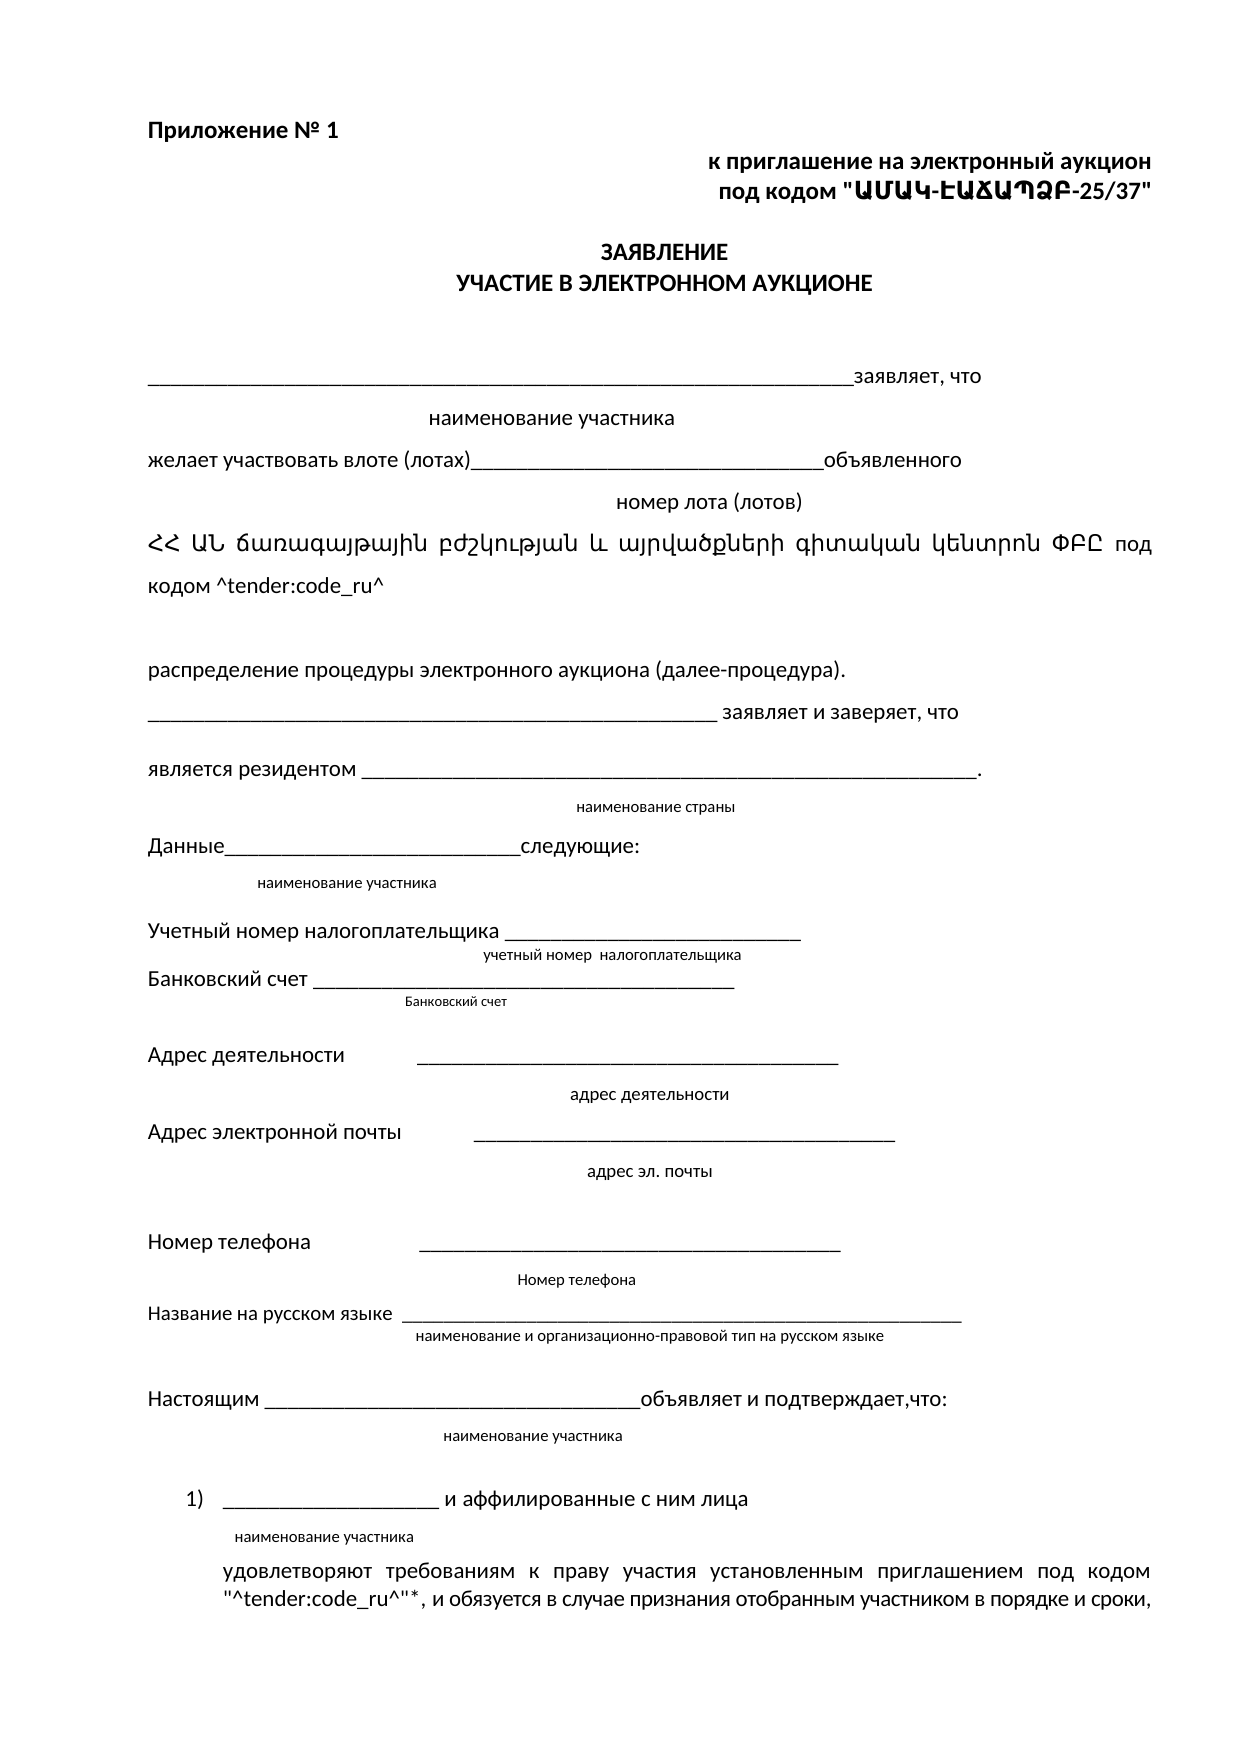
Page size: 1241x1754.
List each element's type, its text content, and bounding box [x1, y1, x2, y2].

text Адрес электронной почты _____________________________________ [148, 1117, 1152, 1145]
text желает участвовать влоте (лотах)_______________________________объявленного [148, 445, 1152, 473]
text Номер телефона [517, 1269, 1152, 1290]
text наименование участника [443, 1426, 1152, 1446]
text распределение процедуры электронного аукциона (далее-процедура). [148, 655, 1152, 683]
text адрес эл. почты [148, 1159, 1152, 1182]
text УЧАСТИЕ В ЭЛЕКТРОННОМ АУКЦИОНЕ [177, 267, 1152, 298]
text наименование участника [148, 873, 1152, 893]
text под кодом "ԱՄԱԿ-ԷԱՃԱՊՁԲ-25/37" [177, 176, 1152, 206]
text Банковский счет _____________________________________ [148, 964, 1152, 992]
text Учетный номер налогоплательщика __________________________ [148, 916, 1152, 944]
text наименование участника [428, 403, 1152, 431]
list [223, 1556, 1152, 1612]
text 2.4 На этапе аукциона участник представляет сниженные ценовые предложения в порядке, установленном пунктом 2.2 части 2 настоящего приглашения, без необходимости загрузки новых документов в систему. Приложение № 1 [148, 86, 1152, 145]
text Данные__________________________следующие: [148, 831, 1152, 859]
text наименование и организационно-правовой тип на русском языке [148, 1325, 1152, 1346]
text номер лота (лотов) [606, 487, 1152, 515]
text учетный номер налогоплательщика [148, 944, 1152, 964]
text ______________________________________________________________заявляет, что [148, 361, 1152, 389]
text Банковский счет [148, 992, 1152, 1010]
list ___________________ и аффилированные с ним лица [185, 1484, 1152, 1512]
text Настоящим _________________________________объявляет и подтверждает,что: [148, 1384, 1152, 1412]
text адрес деятельности [148, 1082, 1152, 1105]
text Название на русском языке ______________________________________________________ [148, 1300, 1152, 1325]
text к приглашение на электронный аукцион [177, 145, 1152, 176]
text Адрес деятельности _____________________________________ [148, 1040, 1152, 1068]
text является резидентом ______________________________________________________. [148, 754, 1152, 783]
text ЗАЯВЛЕНИЕ [177, 237, 1152, 267]
text Номер телефона _____________________________________ [148, 1227, 1152, 1256]
text ՀՀ ԱՆ ճառագայթային բժշկության և այրվածքների գիտական կենտրոն ՓԲԸ под кодом ^tender:code_ru^ [148, 529, 1152, 599]
text наименование страны [576, 797, 1152, 817]
text __________________________________________________ заявляет и заверяет, что [148, 697, 1152, 725]
text наименование участника [148, 1526, 1152, 1546]
